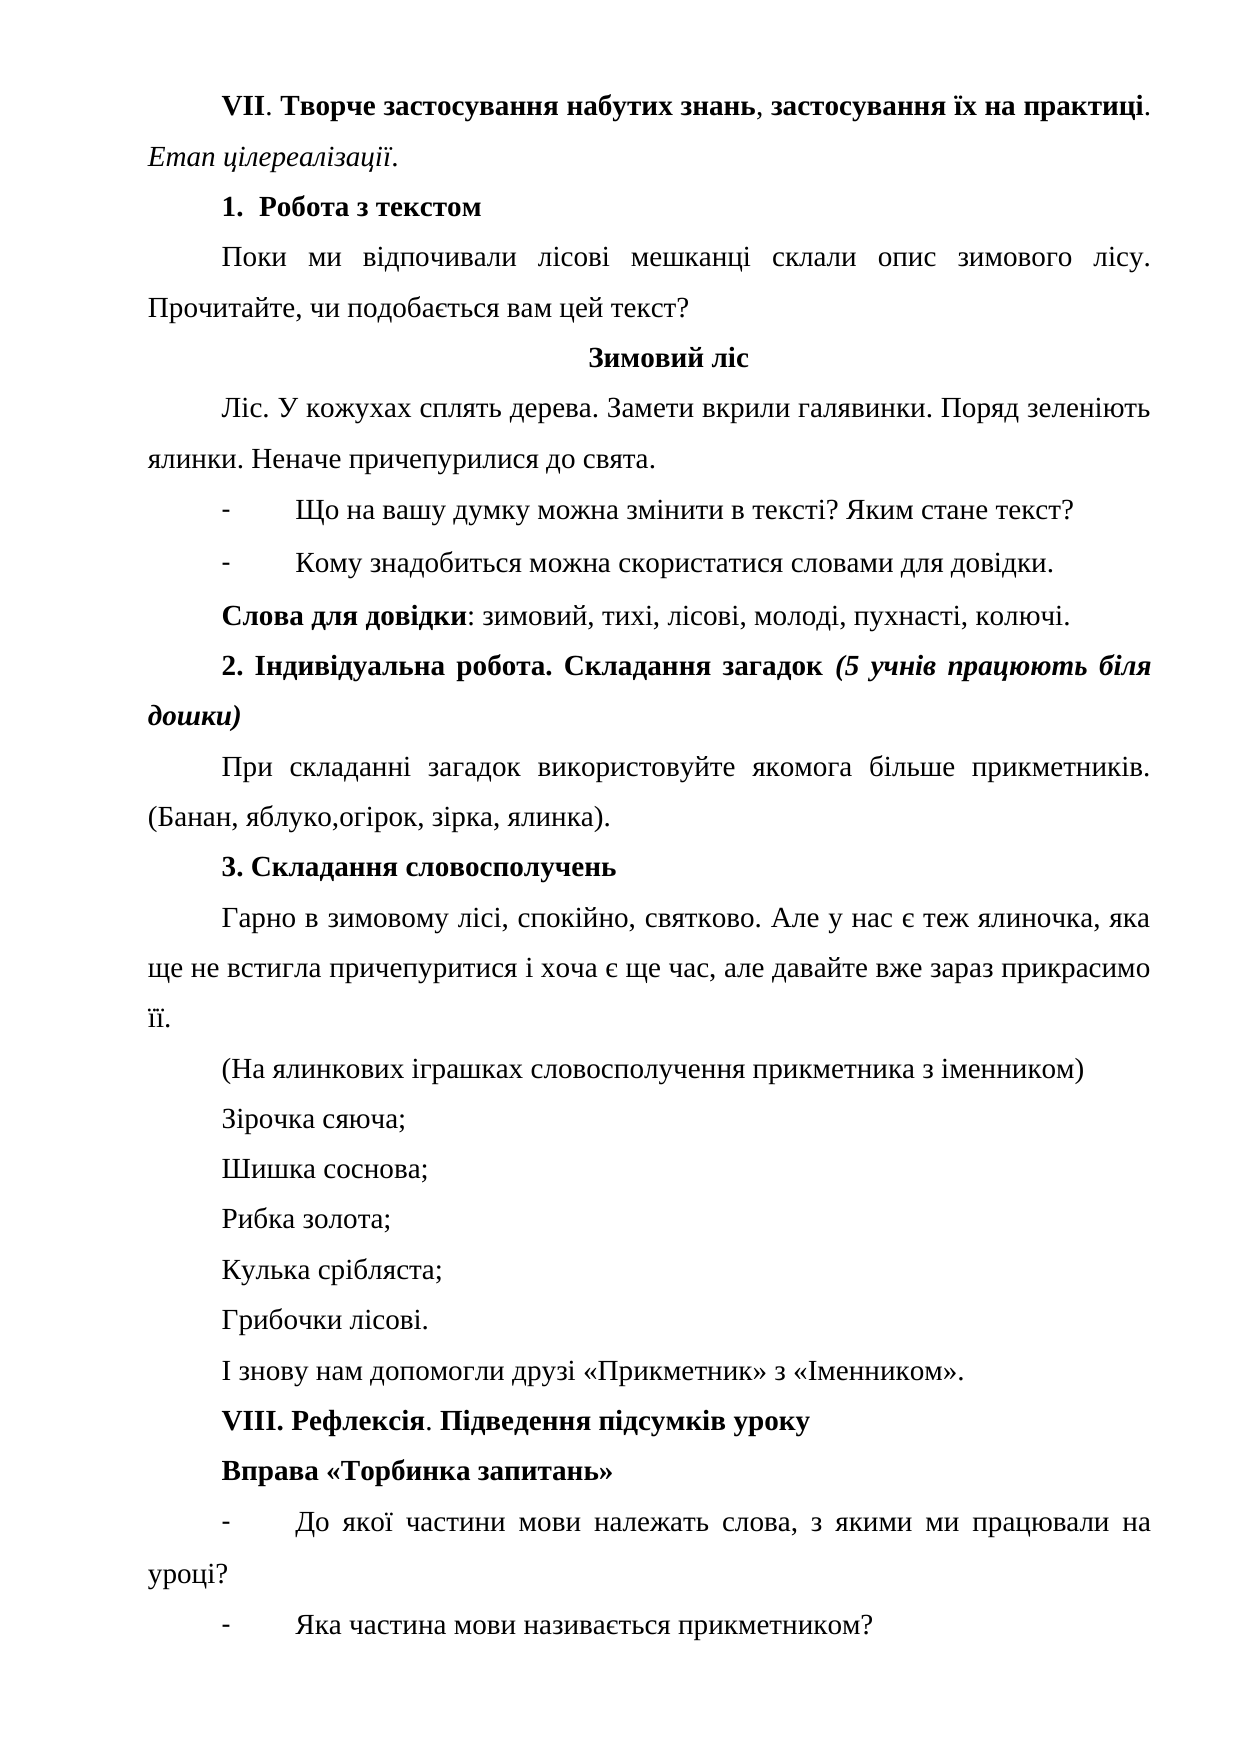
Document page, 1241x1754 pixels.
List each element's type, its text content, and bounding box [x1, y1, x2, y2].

text І знову нам допомогли друзі «Прикметник» з «Іменником». [148, 1353, 1152, 1386]
list Робота з текстом [221, 189, 1152, 223]
text (На ялинкових іграшках словосполучення прикметника з іменником) [148, 1051, 1152, 1084]
text Рибка золота; [148, 1202, 1152, 1235]
text VІІІ. Рефлексія. Підведення підсумків уроку [148, 1403, 1152, 1436]
text Кулька срібляста; [148, 1252, 1152, 1286]
text Слова для довідки: зимовий, тихі, лісові, молоді, пухнасті, колючі. [148, 598, 1152, 631]
list Що на вашу думку можна змінити в тексті? Яким стане текст? [148, 491, 1152, 527]
text Гарно в зимовому лісі, спокійно, святково. Але у нас є теж ялиночка, яка ще не встигла причепуритися і хоча є ще час, але давайте вже зараз прикрасимо її. [148, 900, 1152, 1034]
text Шишка соснова; [148, 1151, 1152, 1185]
text VІІ. Творче застосування набутих знань, застосування їх на практиці. Етап цілереалізації. [148, 88, 1152, 172]
list До якої частини мови належать слова, з якими ми працювали на уроці? [148, 1503, 1152, 1589]
text Зимовий ліс [185, 340, 1152, 374]
text Грибочки лісові. [148, 1302, 1152, 1336]
text 3. Складання словосполучень [148, 849, 1152, 883]
list Яка частина мови називається прикметником? [148, 1606, 1152, 1642]
text Ліс. У кожухах сплять дерева. Замети вкрили галявинки. Поряд зеленіють ялинки. Неначе причепурилися до свята. [148, 390, 1152, 474]
text Зірочка сяюча; [148, 1101, 1152, 1134]
list Кому знадобиться можна скористатися словами для довідки. [148, 544, 1152, 580]
text Вправа «Торбинка запитань» [148, 1453, 1152, 1487]
text Поки ми відпочивали лісові мешканці склали опис зимового лісу. Прочитайте, чи подобається вам цей текст? [148, 239, 1152, 323]
text При складанні загадок використовуйте якомога більше прикметників. (Банан, яблуко,огірок, зірка, ялинка). [148, 749, 1152, 833]
text 2. Індивідуальна робота. Складання загадок (5 учнів працюють біля дошки) [148, 648, 1152, 732]
